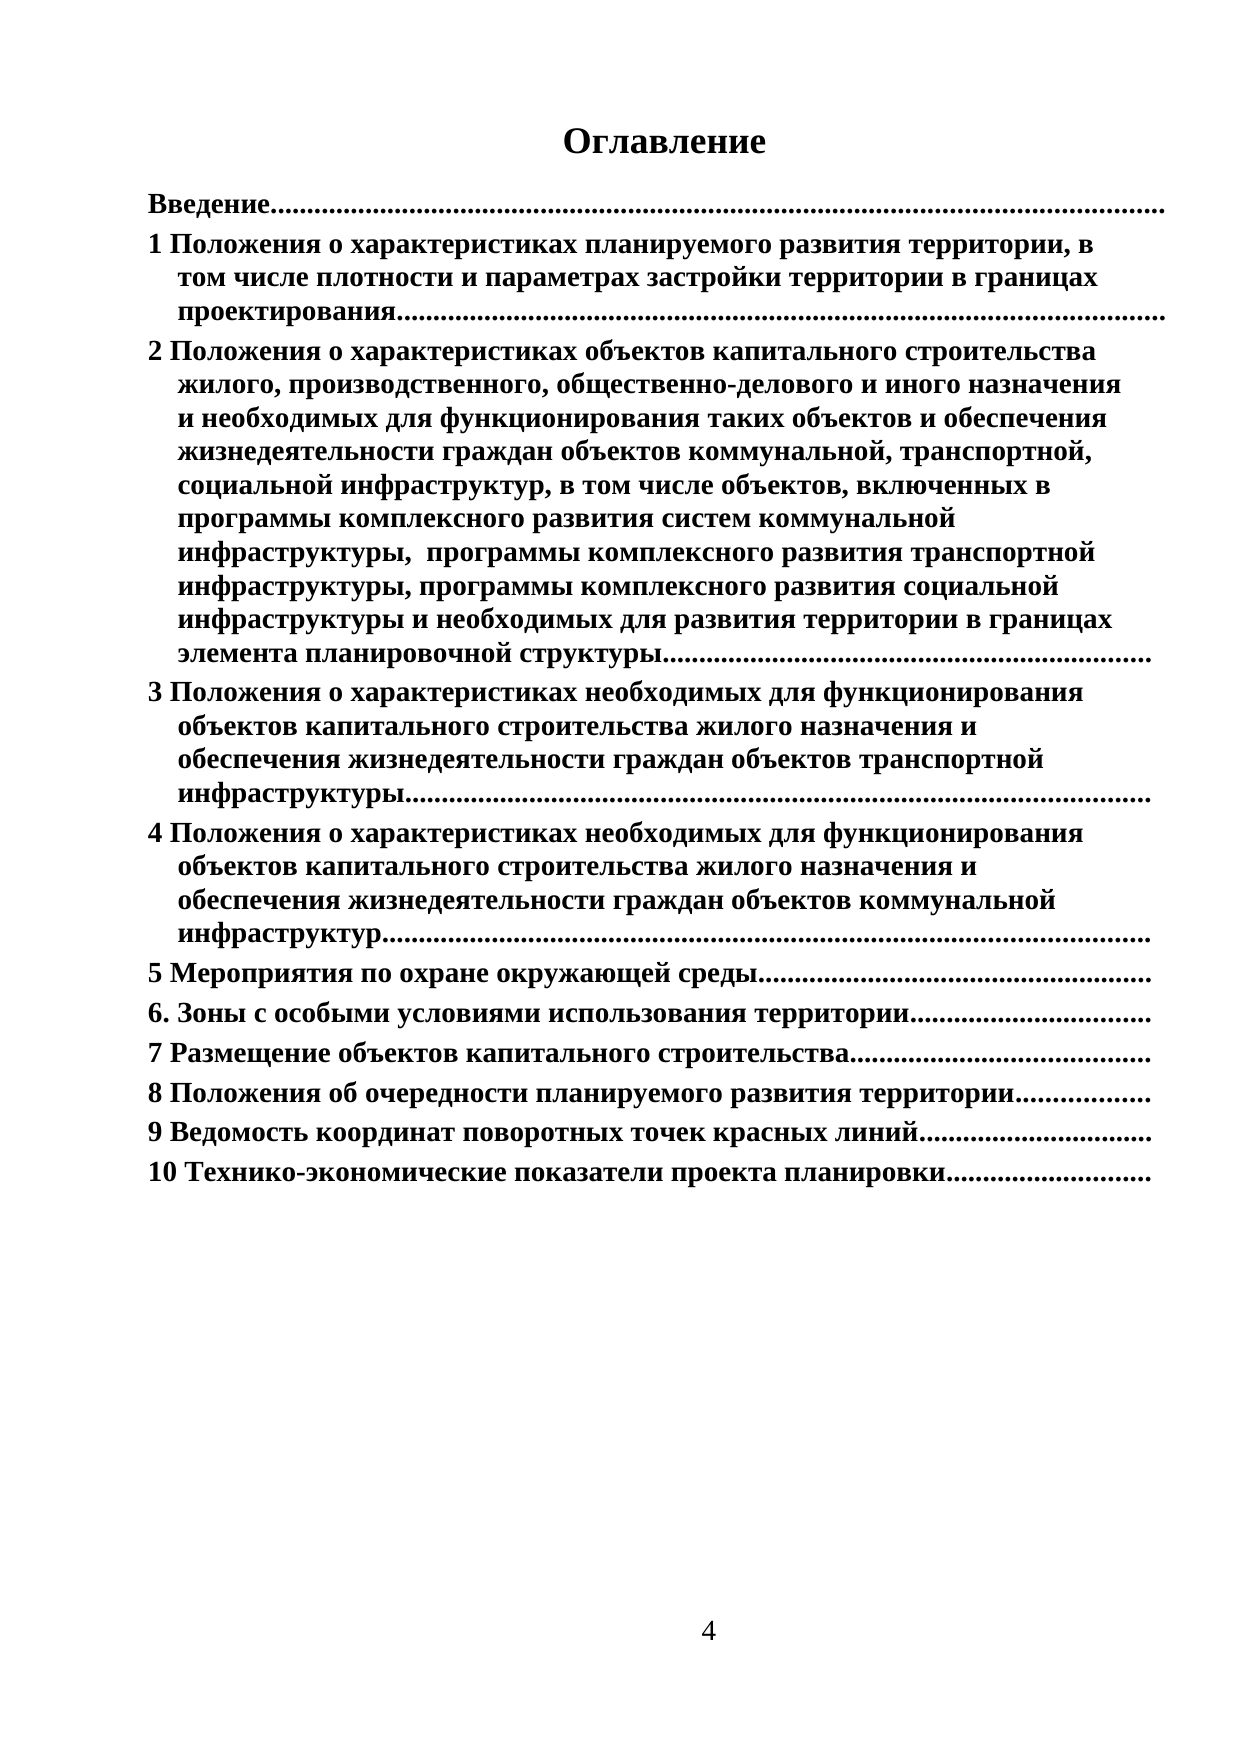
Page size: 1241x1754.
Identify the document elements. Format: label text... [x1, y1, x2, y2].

text 7 Размещение объектов капитального строительства 23 [148, 1035, 1122, 1068]
text 9 Ведомость координат поворотных точек красных линий 26 [148, 1114, 1122, 1148]
text 5 Мероприятия по охране окружающей среды 17 [148, 955, 1122, 989]
text 4 Положения о характеристиках необходимых для функционирования объектов капитального строительства жилого назначения и обеспечения жизнедеятельности граждан объектов коммунальной инфраструктур 13 [148, 815, 1122, 949]
text 2 Положения о характеристиках объектов капитального строительства жилого, производственного, общественно-делового и иного назначения и необходимых для функционирования таких объектов и обеспечения жизнедеятельности граждан объектов коммунальной, транспортной, социальной инфраструктур, в том числе объектов, включенных в программы комплексного развития систем коммунальной инфраструктуры, программы комплексного развития транспортной инфраструктуры, программы комплексного развития социальной инфраструктуры и необходимых для развития территории в границах элемента планировочной структуры 10 [148, 333, 1122, 668]
text 6. Зоны с особыми условиями использования территории 18 [148, 995, 1122, 1029]
text 3 Положения о характеристиках необходимых для функционирования объектов капитального строительства жилого назначения и обеспечения жизнедеятельности граждан объектов транспортной инфраструктуры 12 [148, 674, 1122, 809]
text 1 Положения о характеристиках планируемого развития территории, в том числе плотности и параметрах застройки территории в границах проектирования 9 [148, 226, 1122, 327]
text 8 Положения об очередности планируемого развития территории 25 [148, 1075, 1122, 1108]
text 10 Технико-экономические показатели проекта планировки 27 [148, 1154, 1122, 1188]
text Введение 5 [148, 186, 1122, 220]
text Оглавление [148, 118, 1181, 161]
